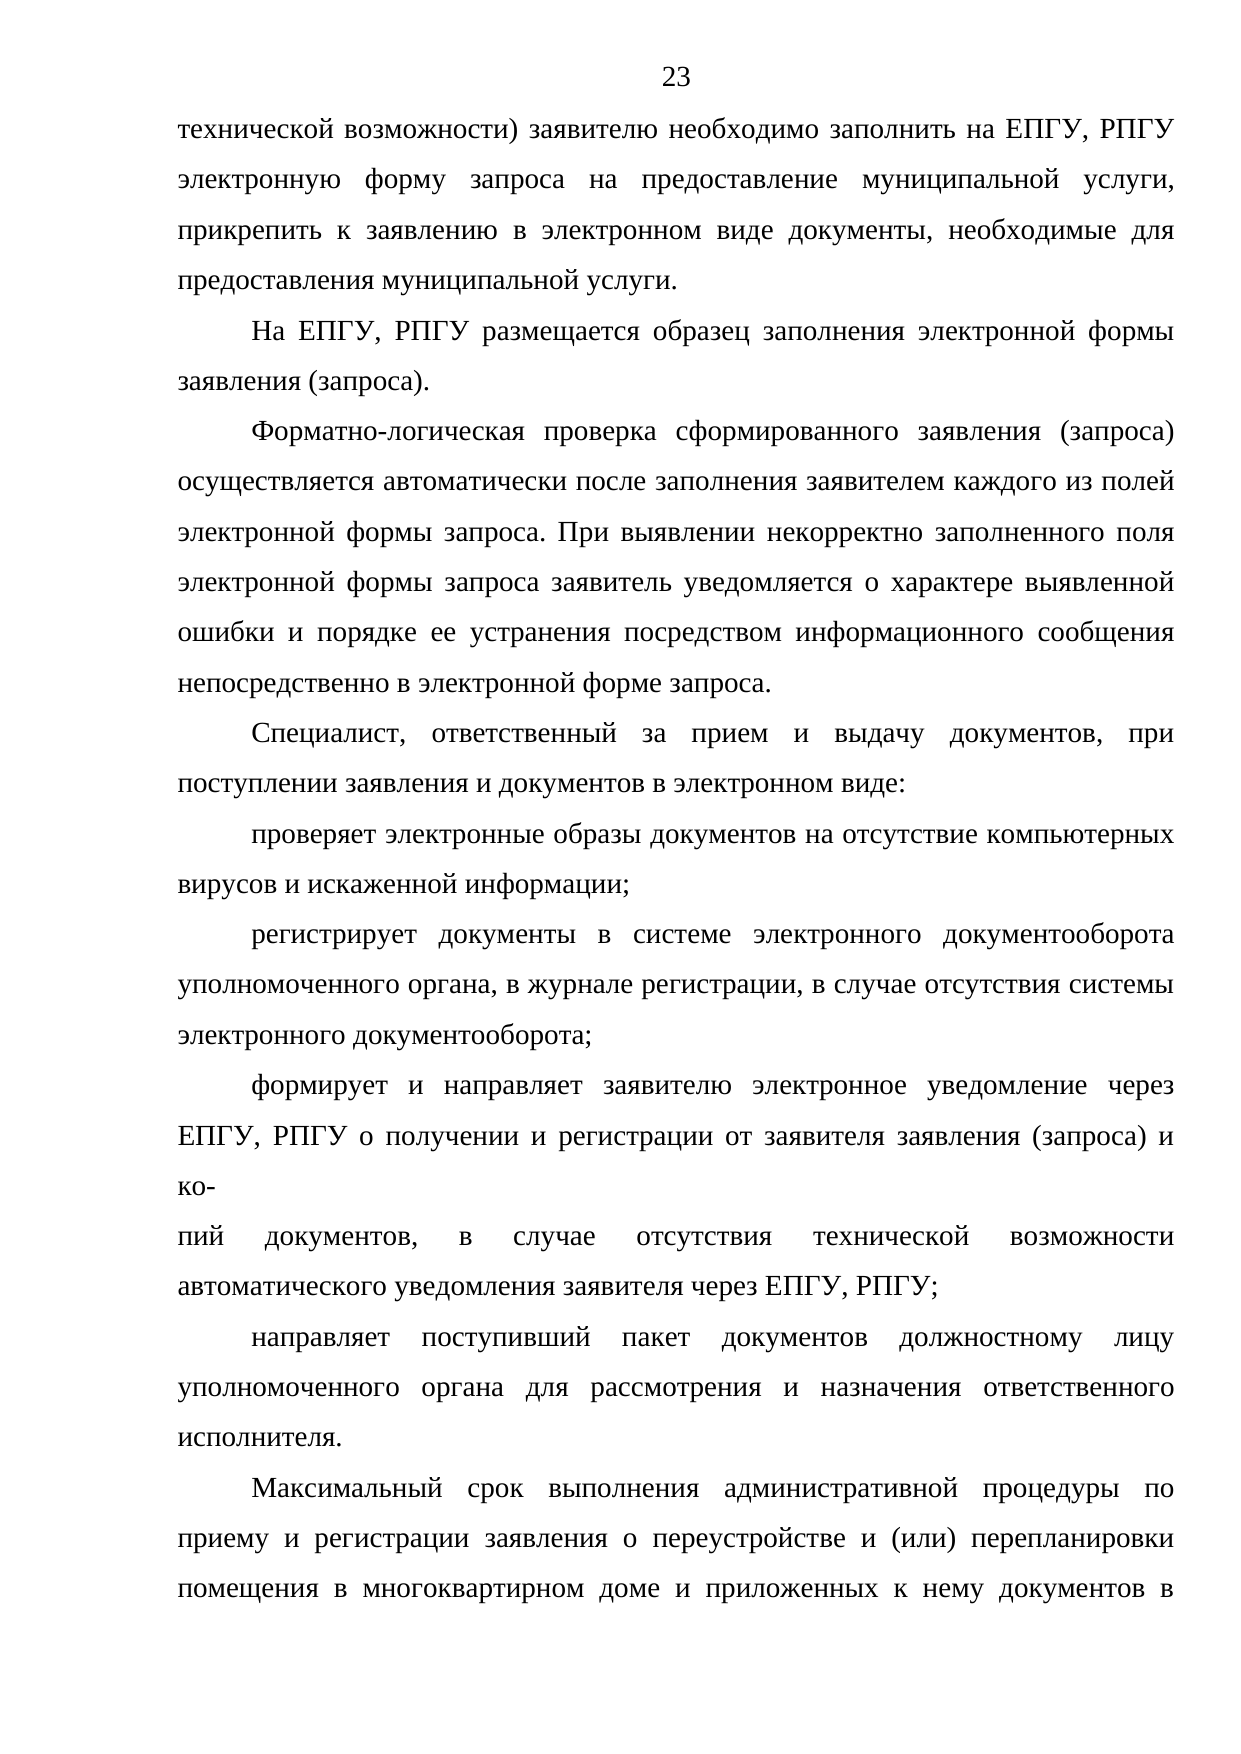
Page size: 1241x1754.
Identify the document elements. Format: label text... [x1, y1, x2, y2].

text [177, 1470, 1175, 1604]
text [177, 111, 1175, 296]
text регистрирует документы в системе электронного документооборота уполномоченного органа, в журнале регистрации, в случае отсутствия системы электронного документооборота; [177, 916, 1175, 1051]
text проверяет электронные образы документов на отсутствие компьютерных вирусов и искаженной информации; [177, 816, 1175, 899]
text Специалист, ответственный за прием и выдачу документов, при поступлении заявления и документов в электронном виде: [177, 715, 1175, 799]
text На ЕПГУ, РПГУ размещается образец заполнения электронной формы заявления (запроса). [177, 313, 1175, 396]
text пий документов, в случае отсутствия технической возможности автоматического уведомления заявителя через ЕПГУ, РПГУ; [177, 1218, 1175, 1302]
text Форматно-логическая проверка сформированного заявления (запроса) осуществляется автоматически после заполнения заявителем каждого из полей электронной формы запроса. При выявлении некорректно заполненного поля электронной формы запроса заявитель уведомляется о характере выявленной ошибки и порядке ее устранения посредством информационного сообщения непосредственно в электронной форме запроса. [177, 413, 1175, 698]
text направляет поступивший пакет документов должностному лицу уполномоченного органа для рассмотрения и назначения ответственного исполнителя. [177, 1319, 1175, 1453]
text формирует и направляет заявителю электронное уведомление через ЕПГУ, РПГУ о получении и регистрации от заявителя заявления (запроса) и ко- [177, 1067, 1175, 1201]
